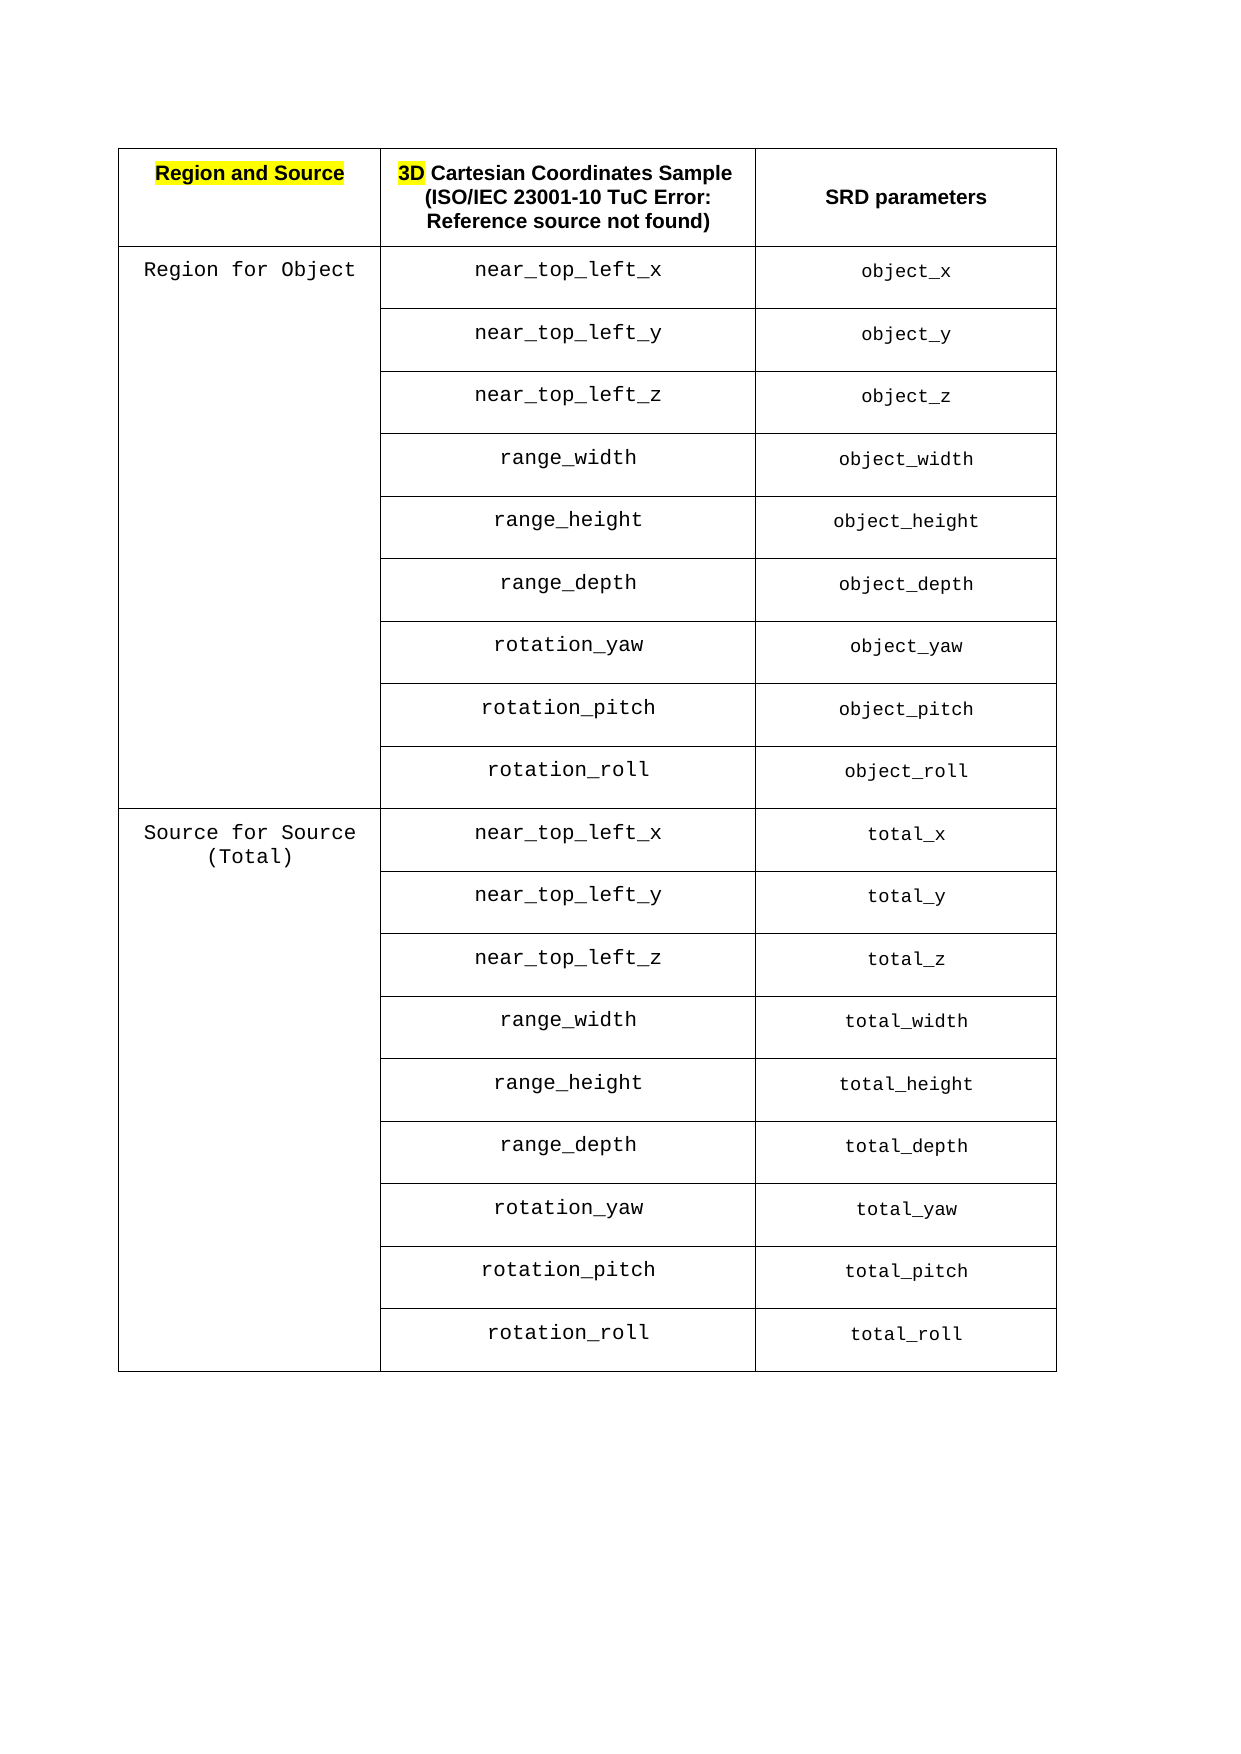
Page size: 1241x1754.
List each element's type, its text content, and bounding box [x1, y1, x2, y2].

table_cell near_top_left_z [381, 934, 755, 996]
table_cell object_width [756, 434, 1056, 496]
table_cell total_width [756, 997, 1056, 1058]
table_cell total_roll [756, 1309, 1056, 1371]
table_cell rotation_yaw [381, 1184, 755, 1246]
table_cell range_depth [381, 559, 755, 621]
table_cell range_height [381, 1059, 755, 1121]
table_cell Region for Object [119, 247, 380, 808]
table_cell near_top_left_y [381, 309, 755, 371]
table_cell total_depth [756, 1122, 1056, 1183]
table_cell range_width [381, 997, 755, 1058]
table_cell object_yaw [756, 622, 1056, 683]
table_cell object_height [756, 497, 1056, 558]
table_cell object_depth [756, 559, 1056, 621]
table_cell object_z [756, 372, 1056, 433]
table_cell object_y [756, 309, 1056, 371]
table_cell range_depth [381, 1122, 755, 1183]
table_cell rotation_yaw [381, 622, 755, 683]
table_header SRD parameters [756, 149, 1056, 246]
table_cell total_y [756, 872, 1056, 933]
table_cell range_height [381, 497, 755, 558]
table_cell range_width [381, 434, 755, 496]
table_cell rotation_roll [381, 1309, 755, 1371]
table_cell near_top_left_y [381, 872, 755, 933]
table_cell rotation_roll [381, 747, 755, 808]
table_cell total_yaw [756, 1184, 1056, 1246]
table_cell near_top_left_x [381, 247, 755, 308]
table_cell total_z [756, 934, 1056, 996]
table_cell near_top_left_z [381, 372, 755, 433]
table_cell near_top_left_x [381, 809, 755, 871]
table_cell rotation_pitch [381, 684, 755, 746]
table_cell Source for Source (Total) [119, 809, 380, 1371]
table_cell total_pitch [756, 1247, 1056, 1308]
table_cell total_height [756, 1059, 1056, 1121]
table_cell rotation_pitch [381, 1247, 755, 1308]
table_cell object_x [756, 247, 1056, 308]
table_header Region and Source [119, 149, 380, 246]
table_cell total_x [756, 809, 1056, 871]
table_cell object_pitch [756, 684, 1056, 746]
table_cell object_roll [756, 747, 1056, 808]
